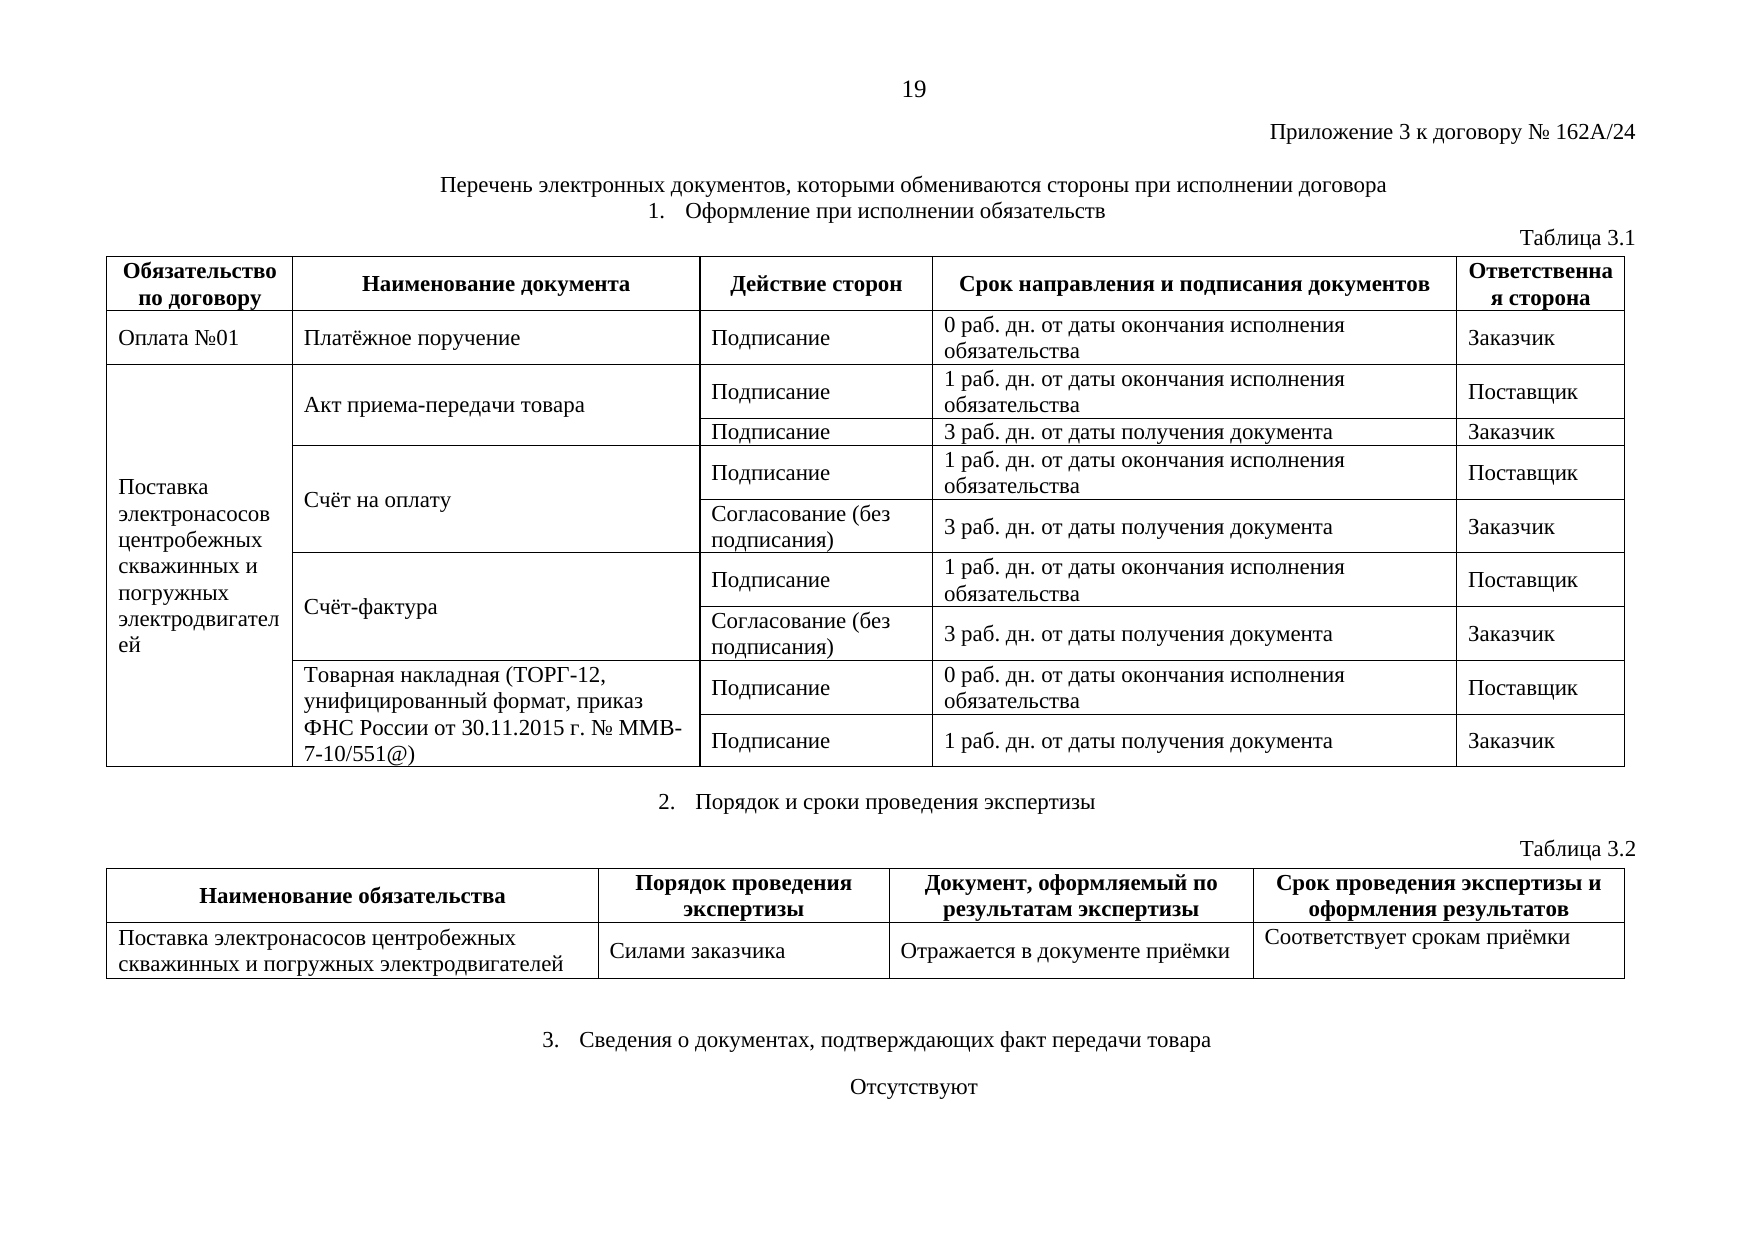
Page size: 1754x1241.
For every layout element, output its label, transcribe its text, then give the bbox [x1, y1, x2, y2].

table_header Порядок проведения экспертизы [599, 869, 889, 922]
table_cell Согласование (без подписания) [701, 500, 932, 552]
table_cell 1 раб. дн. от даты получения документа [933, 715, 1456, 766]
table_cell 1 раб. дн. от даты окончания исполнения обязательства [933, 553, 1456, 606]
text Таблица 3.1 [118, 223, 1636, 250]
table_cell Подписание [701, 446, 932, 498]
subtitle Порядок и сроки проведения экспертизы [118, 788, 1636, 814]
table_cell 3 раб. дн. от даты получения документа [933, 419, 1456, 445]
subtitle Оформление при исполнении обязательств [118, 197, 1636, 223]
table_cell Заказчик [1457, 715, 1624, 766]
table_header Наименование документа [293, 257, 699, 310]
table_cell Поставщик [1457, 661, 1624, 713]
table_cell Поставка электронасосов центробежных скважинных и погружных электродвигателей [107, 923, 598, 978]
table_cell Платёжное поручение [293, 311, 699, 364]
table_cell Отражается в документе приёмки [890, 923, 1253, 978]
table_cell Поставщик [1457, 365, 1624, 417]
table_cell Подписание [701, 661, 932, 713]
table_header Срок проведения экспертизы и оформления результатов [1254, 869, 1624, 922]
table_cell Соответствует срокам приёмки [1254, 923, 1624, 978]
table_cell Счёт на оплату [293, 446, 699, 552]
table_cell Поставщик [1457, 553, 1624, 606]
table_cell Акт приема-передачи товара [293, 365, 699, 445]
table_cell Силами заказчика [599, 923, 889, 978]
table_header Ответственная сторона [1457, 257, 1624, 310]
table_cell Заказчик [1457, 607, 1624, 660]
table_cell Заказчик [1457, 311, 1624, 364]
table_header Действие сторон [701, 257, 932, 310]
table_cell 1 раб. дн. от даты окончания исполнения обязательства [933, 446, 1456, 498]
table_cell Подписание [701, 553, 932, 606]
table_cell Подписание [701, 419, 932, 445]
table_cell 3 раб. дн. от даты получения документа [933, 607, 1456, 660]
table_header Наименование обязательства [107, 869, 598, 922]
table_header Документ, оформляемый по результатам экспертизы [890, 869, 1253, 922]
table_cell Поставка электронасосов центробежных скважинных и погружных электродвигателей [107, 365, 292, 766]
table_cell Товарная накладная (ТОРГ-12, унифицированный формат, приказ ФНС России от 30.11.2015 г. № ММВ-7-10/551@) [293, 661, 699, 766]
table_header Обязательство по договору [107, 257, 292, 310]
table_cell 0 раб. дн. от даты окончания исполнения обязательства [933, 661, 1456, 713]
table_cell Подписание [701, 715, 932, 766]
table_cell 3 раб. дн. от даты получения документа [933, 500, 1456, 552]
text Отсутствуют [118, 1073, 1636, 1099]
table_cell Заказчик [1457, 500, 1624, 552]
table_cell Счёт-фактура [293, 553, 699, 660]
table_cell Оплата №01 [107, 311, 292, 364]
text Приложение 3 к договору № 162А/24 [118, 118, 1636, 144]
table_cell Заказчик [1457, 419, 1624, 445]
table_cell Поставщик [1457, 446, 1624, 498]
table_cell 0 раб. дн. от даты окончания исполнения обязательства [933, 311, 1456, 364]
text Таблица 3.2 [118, 835, 1636, 862]
table_header Срок направления и подписания документов [933, 257, 1456, 310]
subtitle Перечень электронных документов, которыми обмениваются стороны при исполнении договора [118, 171, 1636, 197]
table_cell Подписание [701, 365, 932, 417]
table_cell 1 раб. дн. от даты окончания исполнения обязательства [933, 365, 1456, 417]
subtitle Сведения о документах, подтверждающих факт передачи товара [118, 1026, 1636, 1052]
table_cell Подписание [701, 311, 932, 364]
table_cell Согласование (без подписания) [701, 607, 932, 660]
